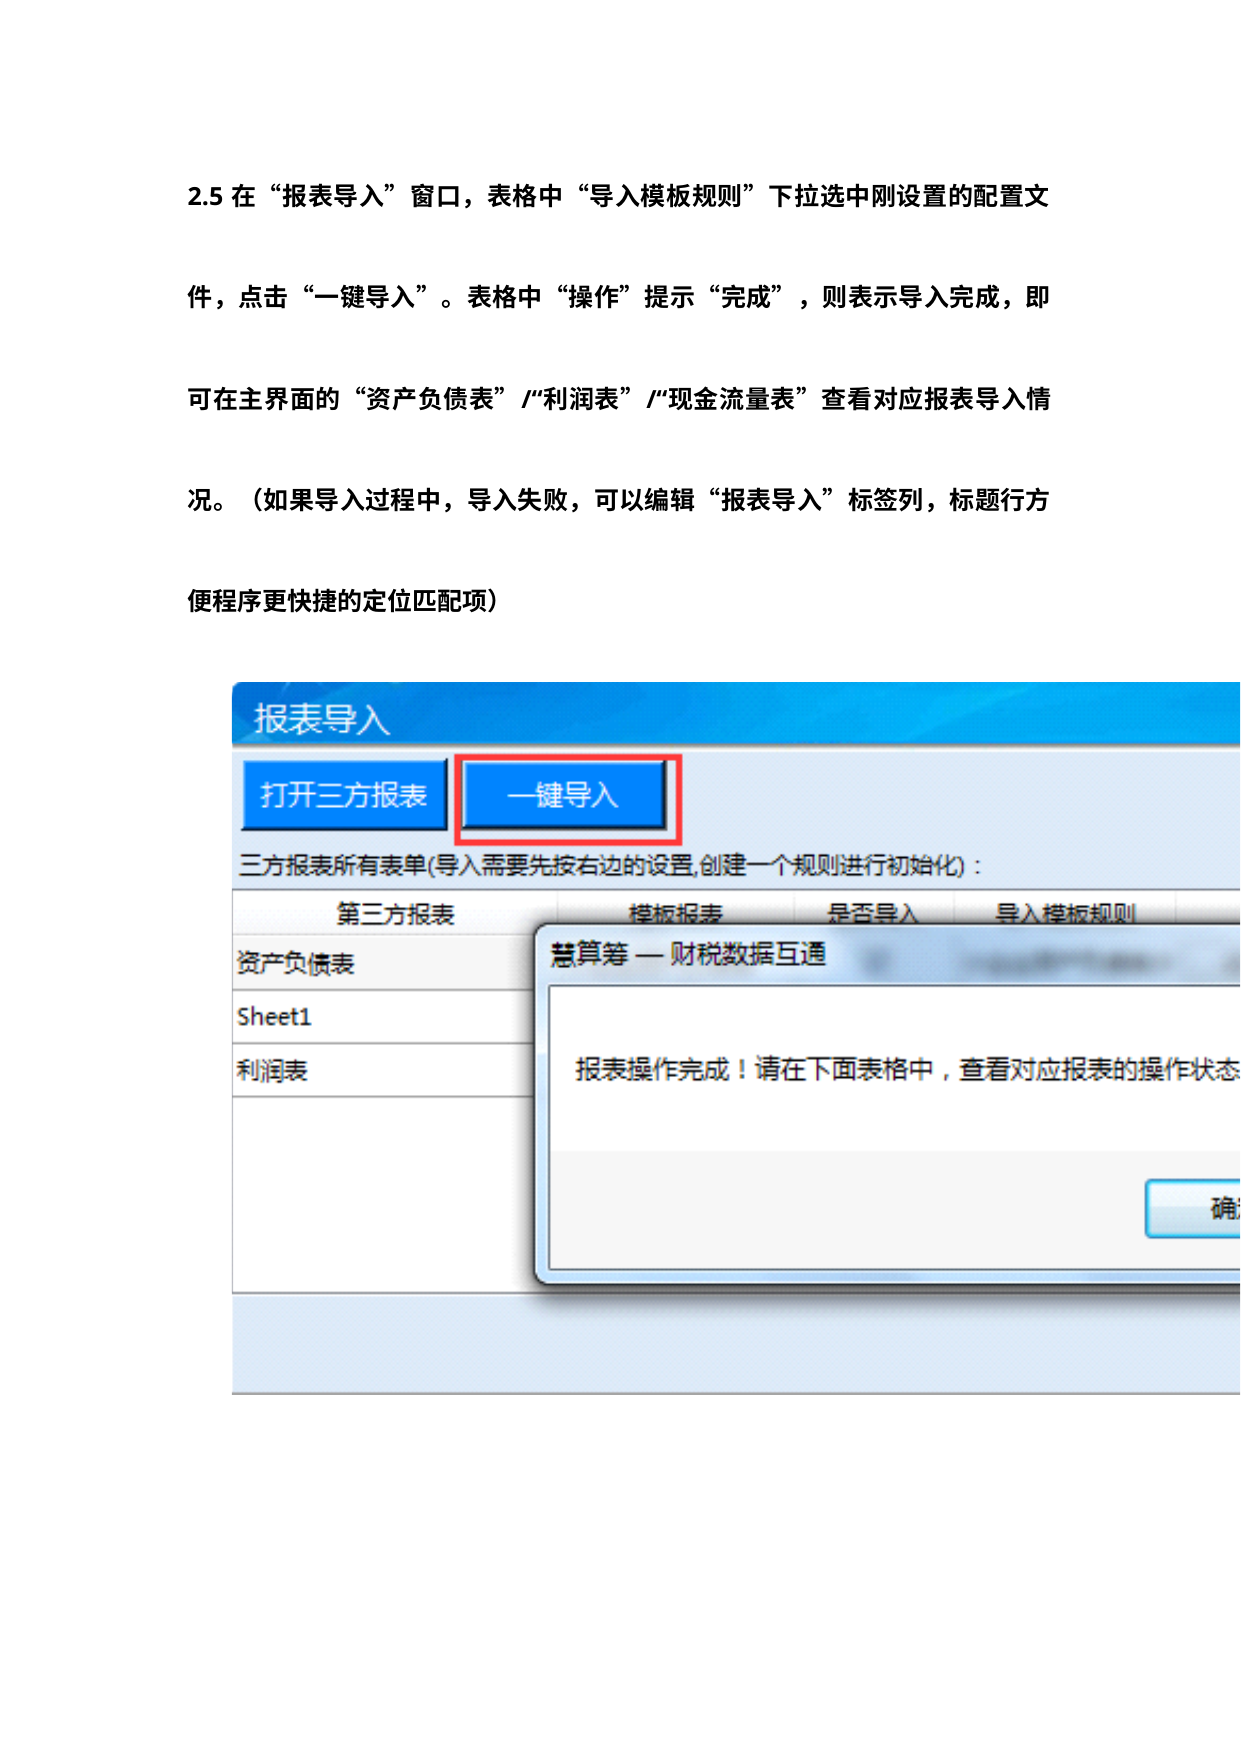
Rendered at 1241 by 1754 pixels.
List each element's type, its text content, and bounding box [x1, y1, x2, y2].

picture [231, 682, 1241, 1395]
subtitle 2.5 在“报表导入”窗口，表格中“导入模板规则”下拉选中刚设置的配置文件，点击“一键导入”。表格中“操作”提示“完成”，则表示导入完成，即可在主界面的“资产负债表”/“利润表”/“现金流量表”查看对应报表导入情况。（如果导入过程中，导入失败，可以编辑“报表导入”标签列，标题行方便程序更快捷的定位匹配项） [187, 162, 1053, 632]
